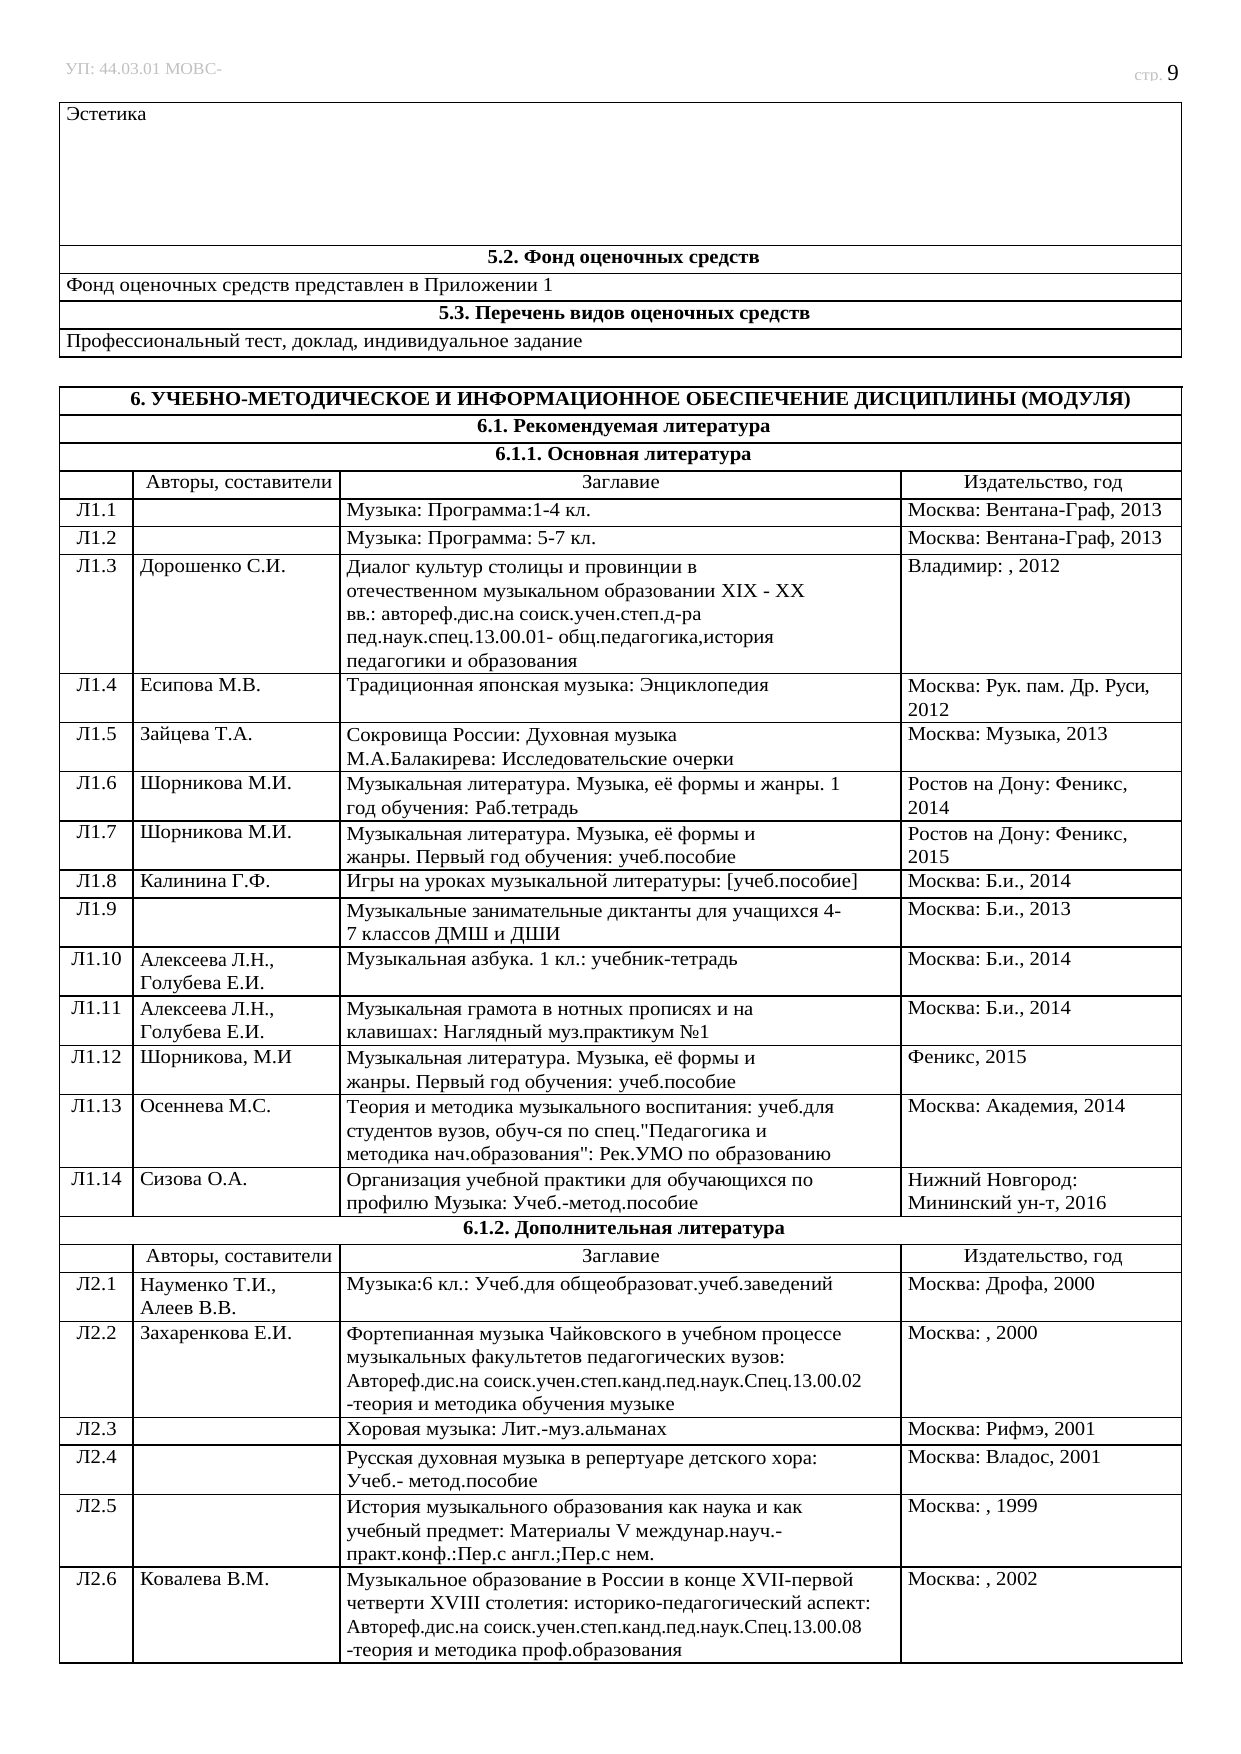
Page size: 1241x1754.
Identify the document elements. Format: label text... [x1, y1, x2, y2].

table_cell Ростов на Дону: Феникс, 2014 [902, 772, 1181, 820]
table_cell Москва: Дрофа, 2000 [902, 1273, 1181, 1321]
table_cell Авторы, составители [134, 1245, 339, 1271]
table_cell Организация учебной практики для обучающихся по профилю Музыка: Учеб.-метод.пособие [341, 1168, 900, 1216]
table_cell Издательство, год [902, 472, 1181, 498]
table_cell Музыка: Программа:1-4 кл. [341, 500, 900, 526]
table_cell Музыкальные занимательные диктанты для учащихся 4-7 классов ДМШ и ДШИ [341, 899, 900, 946]
table_cell История музыкального образования как наука и как учебный предмет: Материалы V междунар.науч.-практ.конф.:Пер.с англ.;Пер.с нем. [341, 1495, 900, 1566]
table_cell Л1.9 [60, 899, 132, 946]
table_cell Л1.5 [60, 723, 132, 771]
table_cell Л1.4 [60, 674, 132, 722]
table_cell Диалог культур столицы и провинции в отечественном музыкальном образовании XIX - XX вв.: автореф.дис.на соиск.учен.степ.д-ра пед.наук.спец.13.00.01- общ.педагогика,история педагогики и образования [341, 555, 900, 672]
table_cell Владимир: , 2012 [902, 555, 1181, 672]
table_cell Москва: , 2002 [902, 1568, 1181, 1662]
table_cell Науменко Т.И., Алеев В.В. [134, 1273, 339, 1321]
table_cell Л2.2 [60, 1322, 132, 1416]
table_cell Москва: Б.и., 2013 [902, 899, 1181, 946]
table_cell Заглавие [341, 1245, 900, 1271]
table_cell Л1.3 [60, 555, 132, 672]
table_cell Москва: Рифмэ, 2001 [902, 1418, 1181, 1444]
table_cell Л1.1 [60, 500, 132, 526]
table_cell Традиционная японская музыка: Энциклопедия [341, 674, 900, 722]
table_cell Л1.6 [60, 772, 132, 820]
table_cell Москва: , 1999 [902, 1495, 1181, 1566]
table_cell Музыка: Программа: 5-7 кл. [341, 527, 900, 554]
table_cell Москва: Вентана-Граф, 2013 [902, 527, 1181, 554]
table_cell Теория и методика музыкального воспитания: учеб.для студентов вузов, обуч-ся по спец."Педагогика и методика нач.образования": Рек.УМО по образованию [341, 1095, 900, 1166]
table_cell Русская духовная музыка в репертуаре детского хора: Учеб.- метод.пособие [341, 1446, 900, 1493]
table_cell Зайцева Т.А. [134, 723, 339, 771]
table_cell Л2.6 [60, 1568, 132, 1662]
table_cell Музыкальная грамота в нотных прописях и на клавишах: Наглядный муз.практикум №1 [341, 997, 900, 1044]
table_cell Москва: , 2000 [902, 1322, 1181, 1416]
table_header Эстетика [60, 103, 1181, 244]
table_cell Алексеева Л.Н., Голубева Е.И. [134, 948, 339, 995]
table_cell 6.1. Рекомендуемая литература [60, 416, 1181, 442]
table_cell Заглавие [341, 472, 900, 498]
table_cell Л1.2 [60, 527, 132, 554]
table_cell Хоровая музыка: Лит.-муз.альманах [341, 1418, 900, 1444]
table_cell 5.2. Фонд оценочных средств [60, 246, 1181, 272]
table_cell Ковалева В.М. [134, 1568, 339, 1662]
table_cell Москва: Б.и., 2014 [902, 871, 1181, 897]
table_cell Л1.7 [60, 822, 132, 869]
table_cell Ростов на Дону: Феникс, 2015 [902, 822, 1181, 869]
table_cell Дорошенко С.И. [134, 555, 339, 672]
table_cell 5.3. Перечень видов оценочных средств [60, 302, 1181, 328]
table_cell Нижний Новгород: Мининский ун-т, 2016 [902, 1168, 1181, 1216]
table_cell Л1.12 [60, 1046, 132, 1094]
table_cell Л2.4 [60, 1446, 132, 1493]
table_cell Москва: Владос, 2001 [902, 1446, 1181, 1493]
table_cell Москва: Б.и., 2014 [902, 948, 1181, 995]
table_cell Музыкальная азбука. 1 кл.: учебник-тетрадь [341, 948, 900, 995]
table_cell Музыкальная литература. Музыка, её формы и жанры. Первый год обучения: учеб.пособие [341, 822, 900, 869]
table_cell Москва: Музыка, 2013 [902, 723, 1181, 771]
table_cell Сизова О.А. [134, 1168, 339, 1216]
table_cell Захаренкова Е.И. [134, 1322, 339, 1416]
table_cell Шорникова М.И. [134, 772, 339, 820]
table_cell Профессиональный тест, доклад, индивидуальное задание [60, 330, 1181, 356]
table_cell Москва: Б.и., 2014 [902, 997, 1181, 1044]
table_cell Л1.11 [60, 997, 132, 1044]
table_cell Есипова М.В. [134, 674, 339, 722]
table_cell [134, 527, 339, 554]
table_cell 6.1.2. Дополнительная литература [60, 1217, 1181, 1243]
table_cell Москва: Академия, 2014 [902, 1095, 1181, 1166]
table_cell [134, 1495, 339, 1566]
table_cell [134, 1446, 339, 1493]
table_cell Музыкальное образование в России в конце XVII-первой четверти XVIII столетия: историко-педагогический аспект: Автореф.дис.на соиск.учен.степ.канд.пед.наук.Спец.13.00.08 -теория и методика проф.образования [341, 1568, 900, 1662]
table_cell Шорникова М.И. [134, 822, 339, 869]
table_cell [134, 899, 339, 946]
table_header 6. УЧЕБНО-МЕТОДИЧЕСКОЕ И ИНФОРМАЦИОННОЕ ОБЕСПЕЧЕНИЕ ДИСЦИПЛИНЫ (МОДУЛЯ) [60, 388, 1181, 414]
table_cell [60, 1245, 132, 1271]
table_cell Калинина Г.Ф. [134, 871, 339, 897]
table_cell Сокровища России: Духовная музыка М.А.Балакирева: Исследовательские очерки [341, 723, 900, 771]
table_cell Шорникова, М.И [134, 1046, 339, 1094]
table_cell Музыкальная литература. Музыка, её формы и жанры. 1 год обучения: Раб.тетрадь [341, 772, 900, 820]
table_cell Фонд оценочных средств представлен в Приложении 1 [60, 274, 1181, 300]
table_cell Л1.8 [60, 871, 132, 897]
table_cell Осеннева М.С. [134, 1095, 339, 1166]
table_cell [134, 500, 339, 526]
table_cell [60, 472, 132, 498]
table_cell Москва: Вентана-Граф, 2013 [902, 500, 1181, 526]
table_cell Музыкальная литература. Музыка, её формы и жанры. Первый год обучения: учеб.пособие [341, 1046, 900, 1094]
table_cell Л2.1 [60, 1273, 132, 1321]
table_cell Л1.13 [60, 1095, 132, 1166]
table_cell Л1.10 [60, 948, 132, 995]
table_cell 6.1.1. Основная литература [60, 444, 1181, 470]
table_cell Авторы, составители [134, 472, 339, 498]
table_cell Алексеева Л.Н., Голубева Е.И. [134, 997, 339, 1044]
table_cell [134, 1418, 339, 1444]
table_cell Л2.5 [60, 1495, 132, 1566]
table_cell Издательство, год [902, 1245, 1181, 1271]
table_cell Л2.3 [60, 1418, 132, 1444]
table_cell Москва: Рук. пам. Др. Руси, 2012 [902, 674, 1181, 722]
table_cell Фортепианная музыка Чайковского в учебном процессе музыкальных факультетов педагогических вузов: Автореф.дис.на соиск.учен.степ.канд.пед.наук.Спец.13.00.02 -теория и методика обучения музыке [341, 1322, 900, 1416]
table_cell Музыка:6 кл.: Учеб.для общеобразоват.учеб.заведений [341, 1273, 900, 1321]
table_cell Игры на уроках музыкальной литературы: [учеб.пособие] [341, 871, 900, 897]
table_cell Феникс, 2015 [902, 1046, 1181, 1094]
table_cell Л1.14 [60, 1168, 132, 1216]
